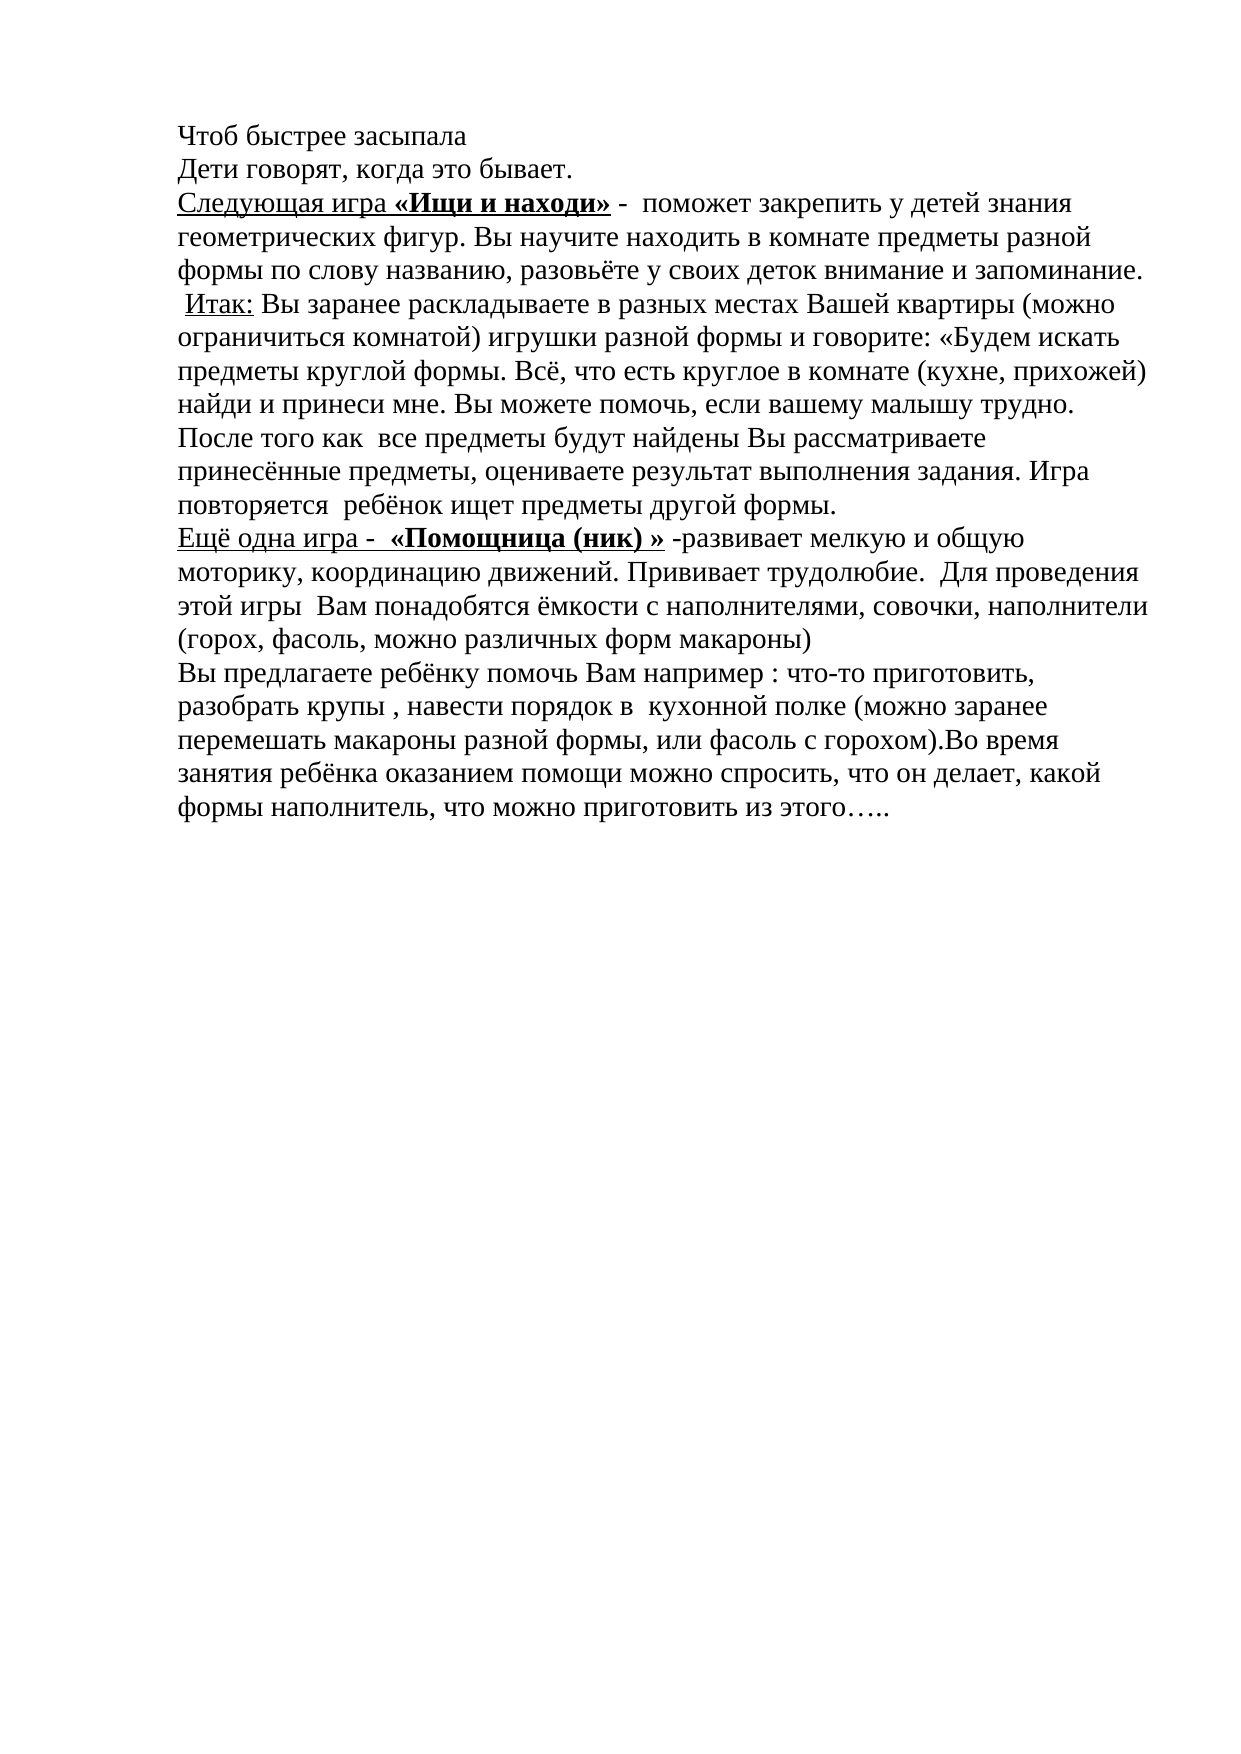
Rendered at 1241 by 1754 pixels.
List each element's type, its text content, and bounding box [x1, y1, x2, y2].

text Итак: Вы заранее раскладываете в разных местах Вашей квартиры (можно ограничиться комнатой) игрушки разной формы и говорите: «Будем искать предметы круглой формы. Всё, что есть круглое в комнате (кухне, прихожей) найди и принеси мне. Вы можете помочь, если вашему малышу трудно. После того как все предметы будут найдены Вы рассматриваете принесённые предметы, оцениваете результат выполнения задания. Игра повторяется ребёнок ищет предметы другой формы. [177, 286, 1152, 521]
text Вы предлагаете ребёнку помочь Вам например : что-то приготовить, разобрать крупы , навести порядок в кухонной полке (можно заранее перемешать макароны разной формы, или фасоль с горохом).Во время занятия ребёнка оказанием помощи можно спросить, что он делает, какой формы наполнитель, что можно приготовить из этого….. [177, 655, 1152, 822]
text Дети говорят, когда это бывает. [177, 152, 1152, 185]
text Ещё одна игра - «Помощница (ник) » -развивает мелкую и общую моторику, координацию движений. Прививает трудолюбие. Для проведения этой игры Вам понадобятся ёмкости с наполнителями, совочки, наполнители (горох, фасоль, можно различных форм макароны) [177, 521, 1152, 655]
text Чтоб быстрее засыпала [177, 118, 1152, 152]
text Следующая игра «Ищи и находи» - поможет закрепить у детей знания геометрических фигур. Вы научите находить в комнате предметы разной формы по слову названию, разовьёте у своих деток внимание и запоминание. [177, 185, 1152, 286]
